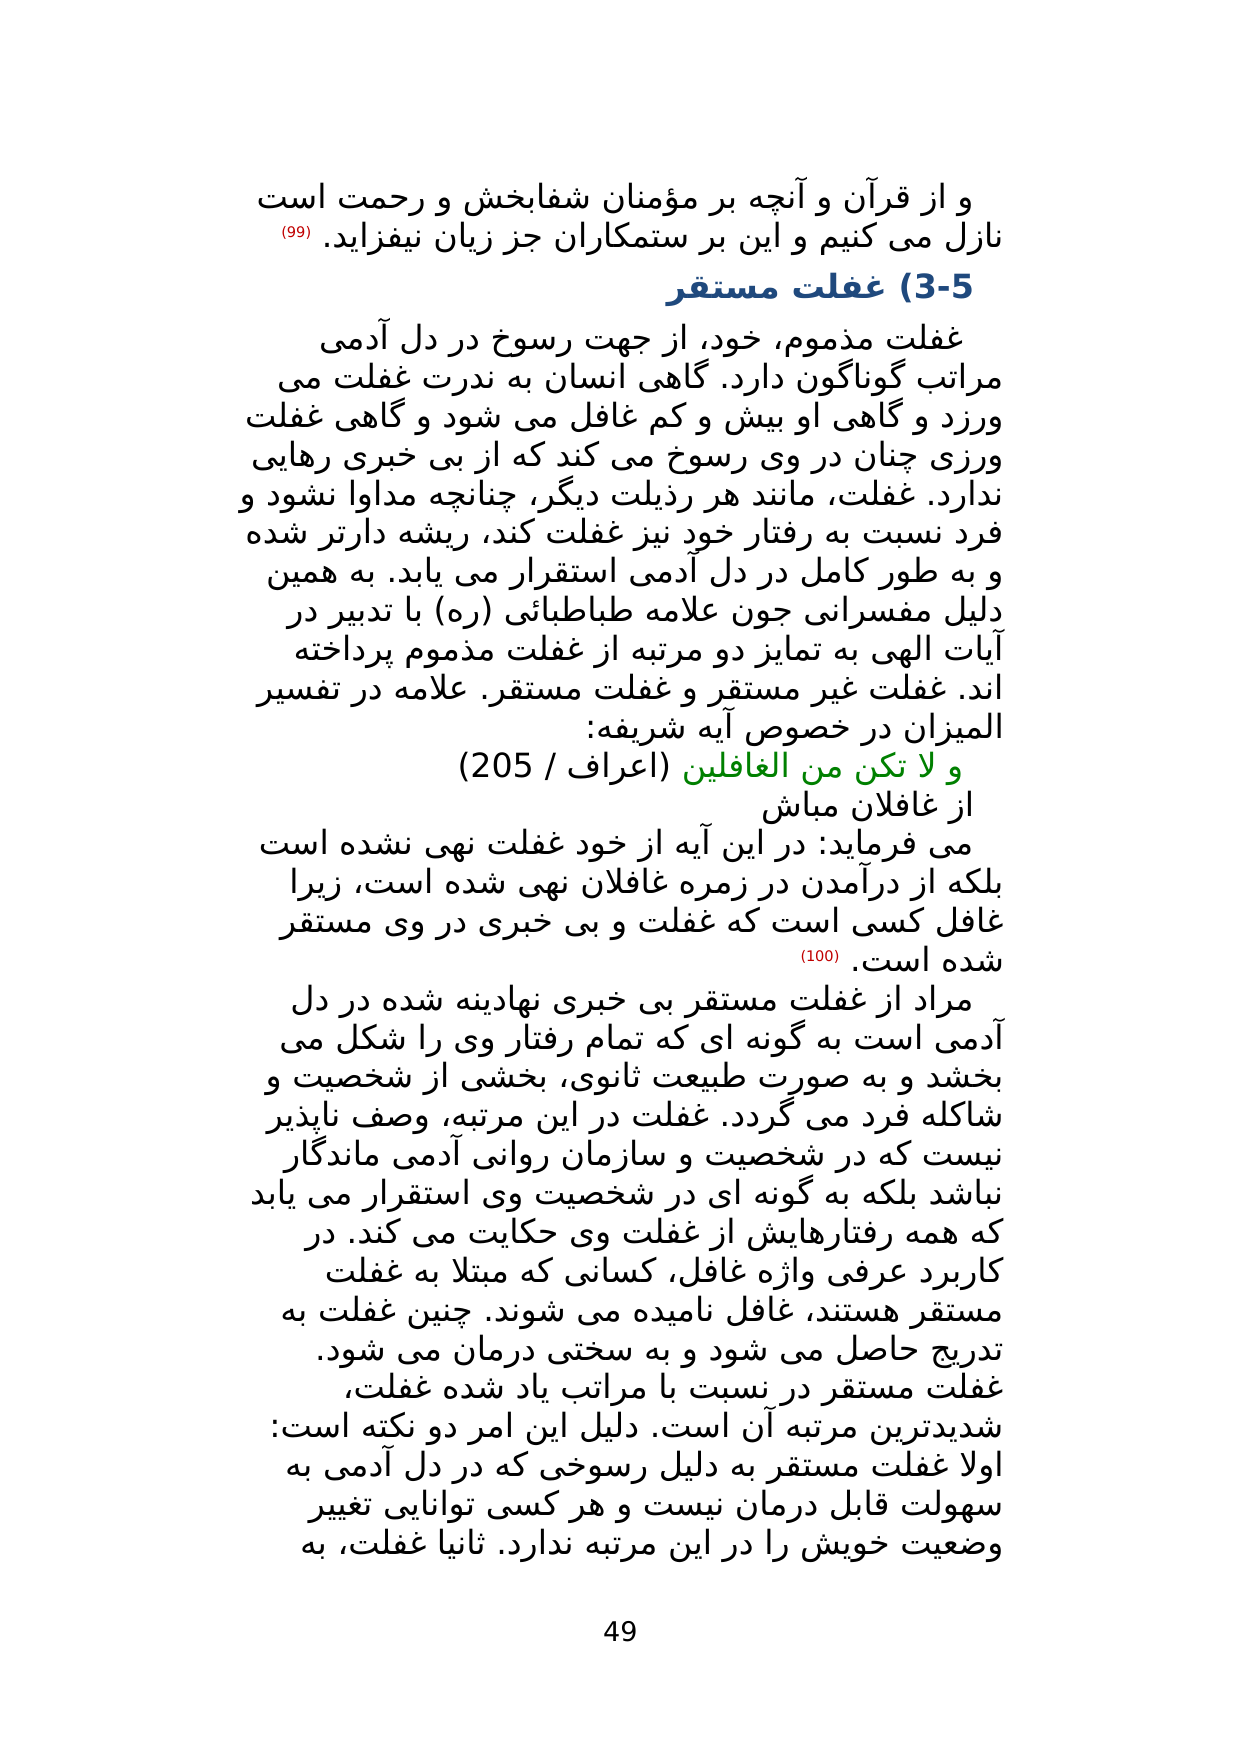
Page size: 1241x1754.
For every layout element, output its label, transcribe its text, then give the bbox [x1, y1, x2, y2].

text از غافلان مباش [236, 785, 1004, 824]
text مى فرمايد: در اين آيه از خود غفلت نهى نشده است بلكه از درآمدن در زمره غافلان نهى شده است، زيرا غافل كسى است كه غفلت و بى خبرى در وى مستقر شده است. (100) [236, 824, 1004, 979]
text غفلت مذموم، خود، از جهت رسوخ در دل آدمى مراتب گوناگون دارد. گاهى انسان به ندرت غفلت مى ورزد و گاهى او بيش و كم غافل مى شود و گاهى غفلت ورزى چنان در وى رسوخ مى كند كه از بى خبرى رهايى ندارد. غفلت، مانند هر رذيلت ديگر، چنانچه مداوا نشود و فرد نسبت به رفتار خود نيز غفلت كند، ريشه دارتر شده و به طور كامل در دل آدمى استقرار مى يابد. به همين دليل مفسرانى جون علامه طباطبائى (ره) با تدبير در آيات الهى به تمايز دو مرتبه از غفلت مذموم پرداخته اند. غفلت غير مستقر و غفلت مستقر. علامه در تفسير الميزان در خصوص آيه شريفه: [236, 319, 1004, 746]
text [236, 979, 1004, 1562]
text و از قرآن و آنچه بر مؤمنان شفابخش و رحمت است نازل مى كنيم و اين بر ستمكاران جز زيان نيفزايد. (99) [236, 177, 1004, 255]
subtitle 3-5) غفلت مستقر [236, 267, 1004, 306]
text و لا تكن من الغافلين (اعراف / 205) [236, 746, 1004, 785]
